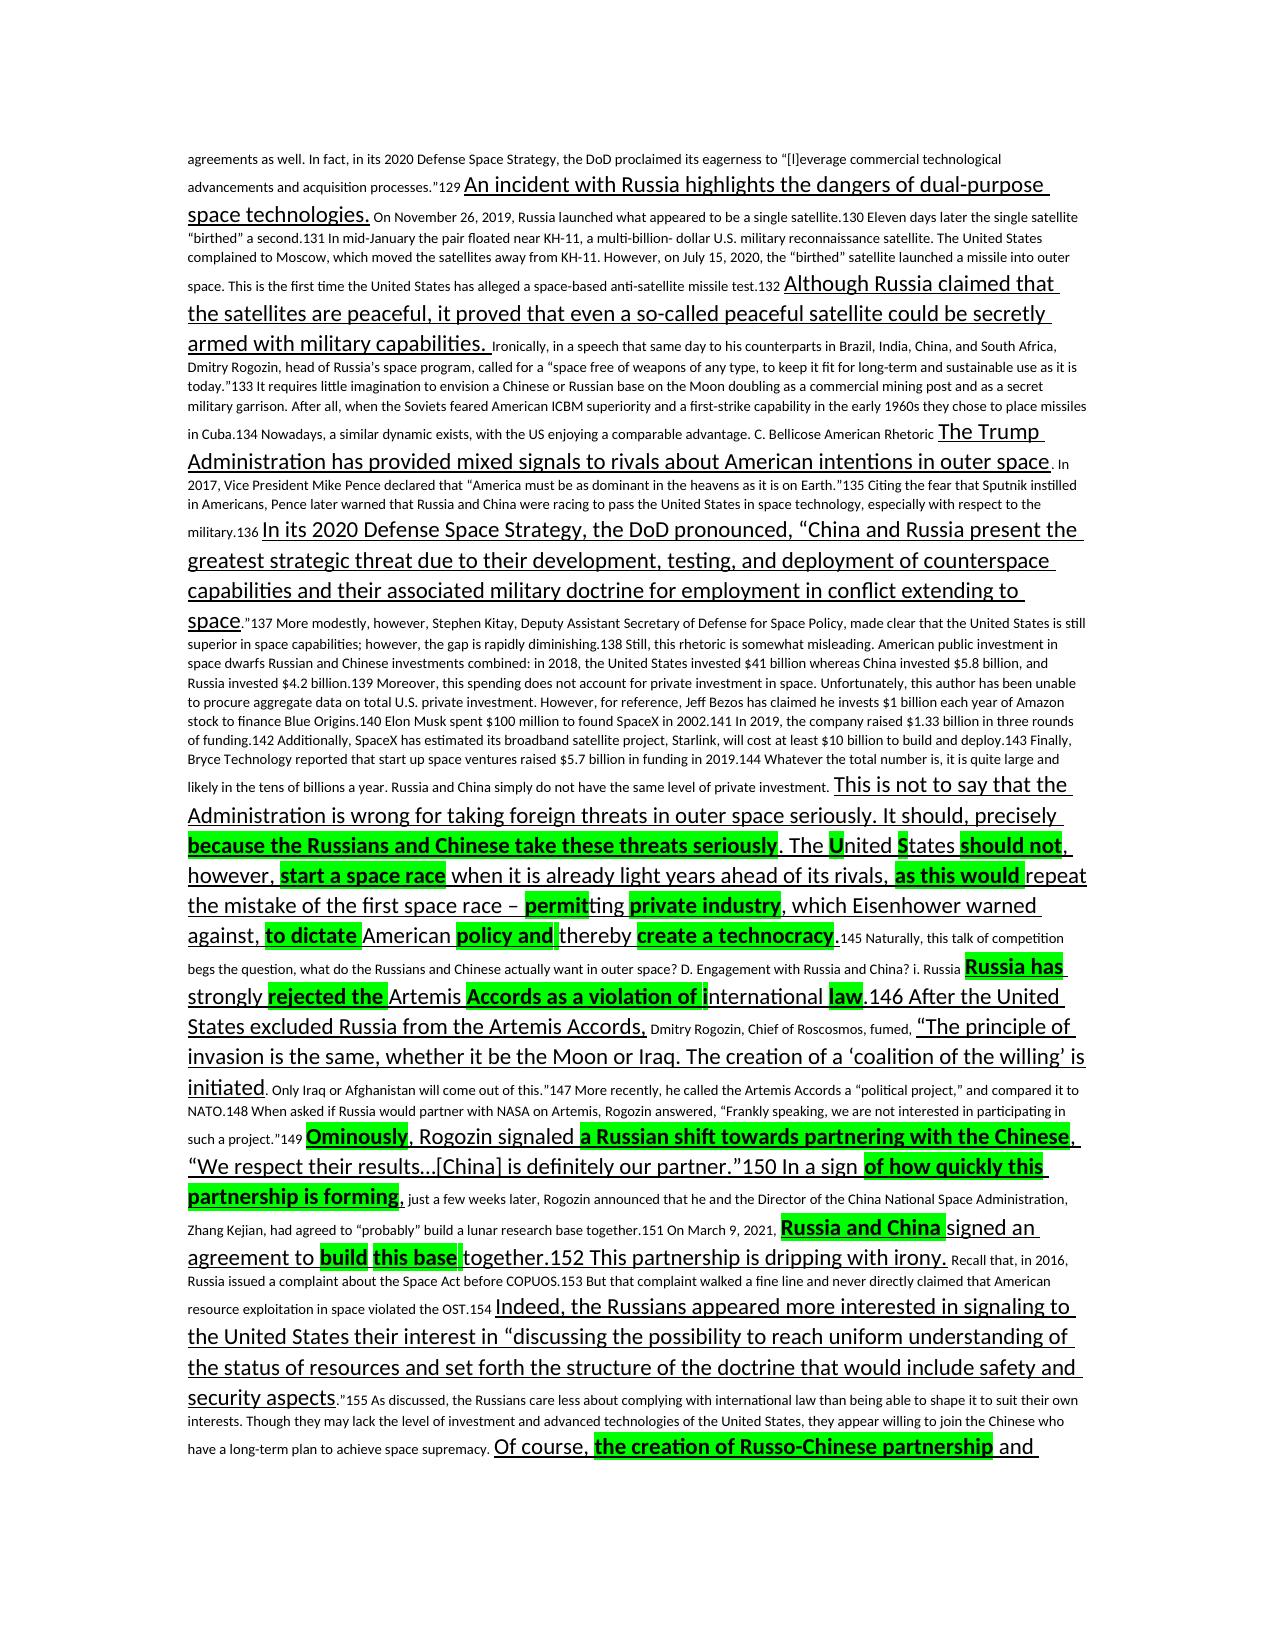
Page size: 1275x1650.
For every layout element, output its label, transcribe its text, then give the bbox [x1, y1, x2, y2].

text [187, 150, 1087, 885]
